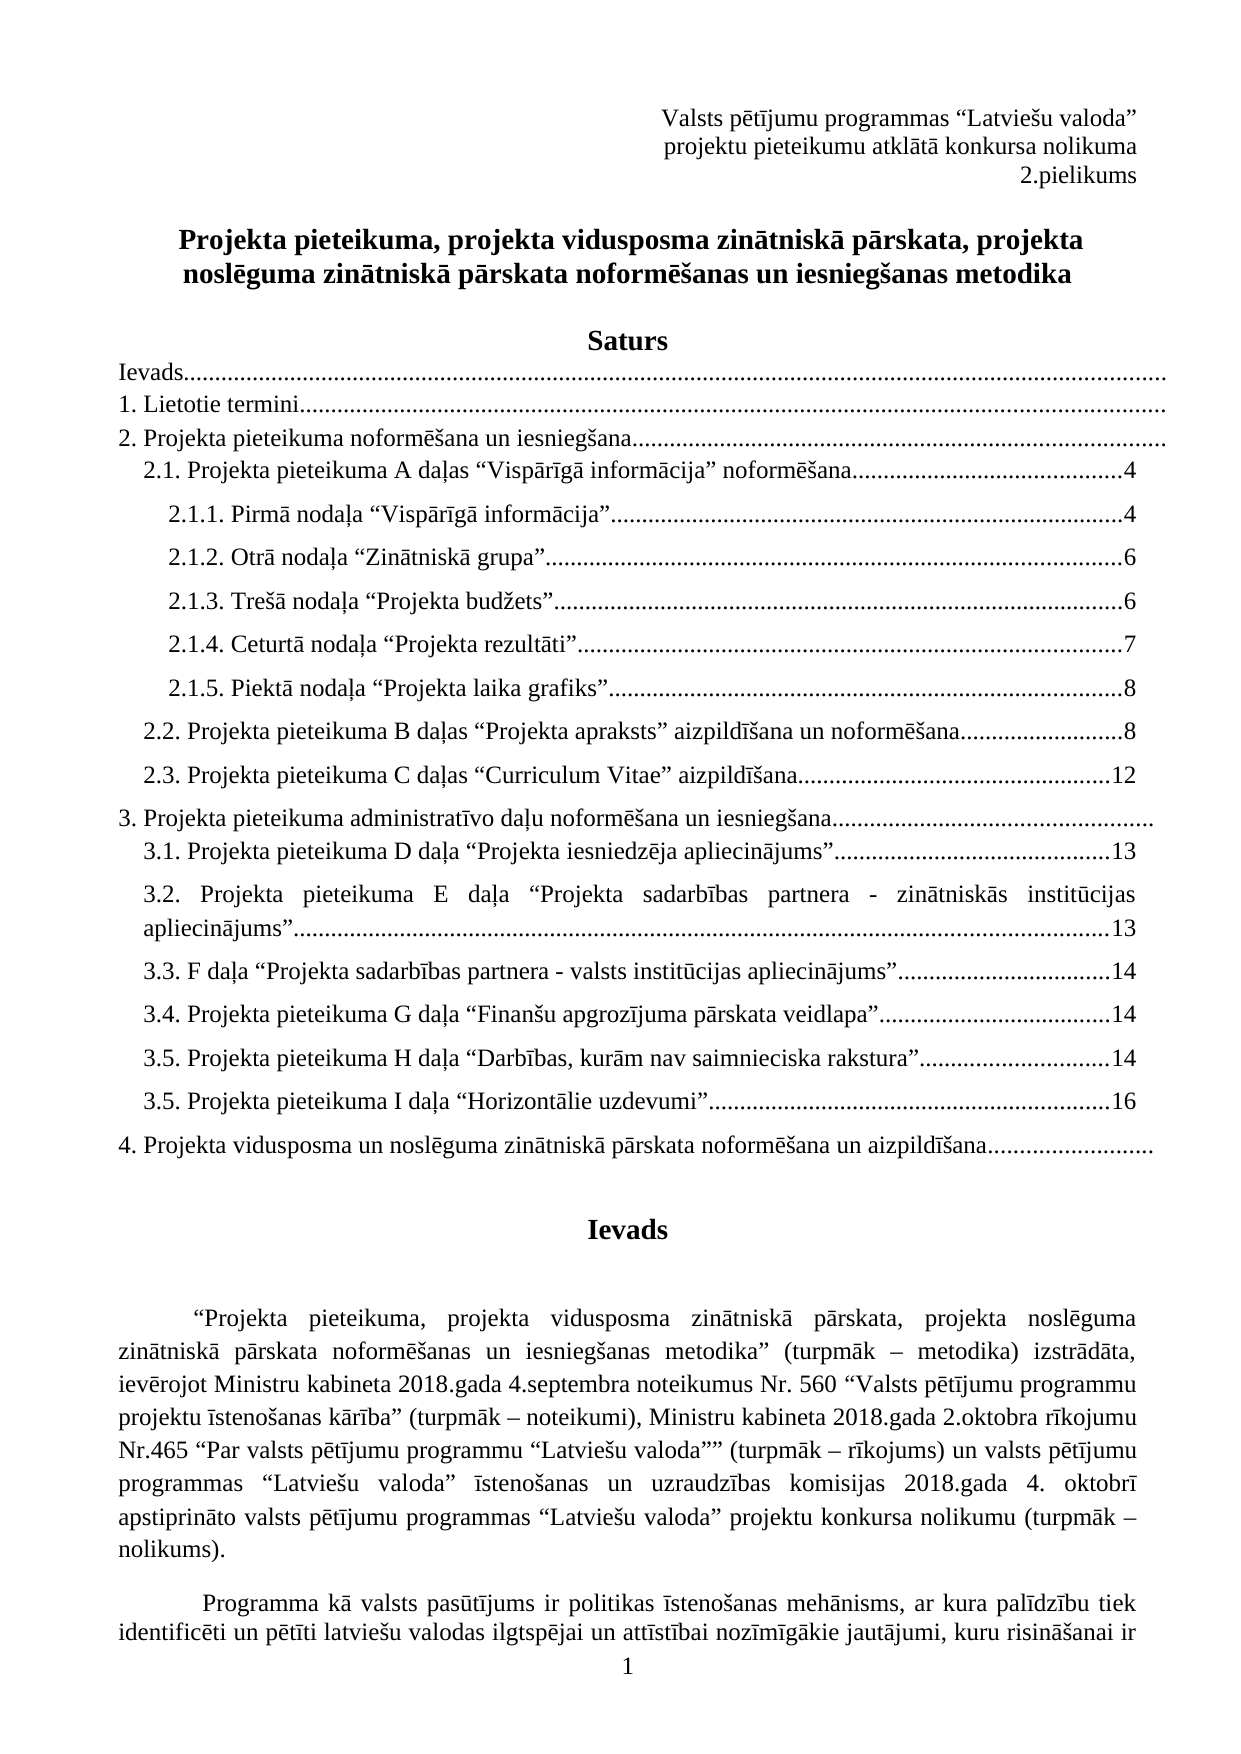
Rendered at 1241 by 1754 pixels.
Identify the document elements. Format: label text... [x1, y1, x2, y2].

text Valsts pētījumu programmas “Latviešu valoda” [118, 103, 1137, 131]
text projektu pieteikumu atklātā konkursa nolikuma [118, 131, 1137, 160]
subtitle Ievads [118, 1212, 1137, 1246]
text Projekta pieteikuma, projekta vidusposma zinātniskā pārskata, projekta noslēguma zinātniskā pārskata noformēšanas un iesniegšanas metodika [118, 222, 1137, 289]
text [118, 1588, 1137, 1646]
text 2.pielikums [118, 160, 1137, 189]
text “Projekta pieteikuma, projekta vidusposma zinātniskā pārskata, projekta noslēguma zinātniskā pārskata noformēšanas un iesniegšanas metodika” (turpmāk – metodika) izstrādāta, ievērojot Ministru kabineta 2018.gada 4.septembra noteikumus Nr. 560 “Valsts pētījumu programmu projektu īstenošanas kārība” (turpmāk – noteikumi), Ministru kabineta 2018.gada 2.oktobra rīkojumu Nr.465 “Par valsts pētījumu programmu “Latviešu valoda”” (turpmāk – rīkojums) un valsts pētījumu programmas “Latviešu valoda” īstenošanas un uzraudzības komisijas 2018.gada 4. oktobrī apstiprināto valsts pētījumu programmas “Latviešu valoda” projektu konkursa nolikumu (turpmāk – nolikums). [118, 1303, 1137, 1563]
